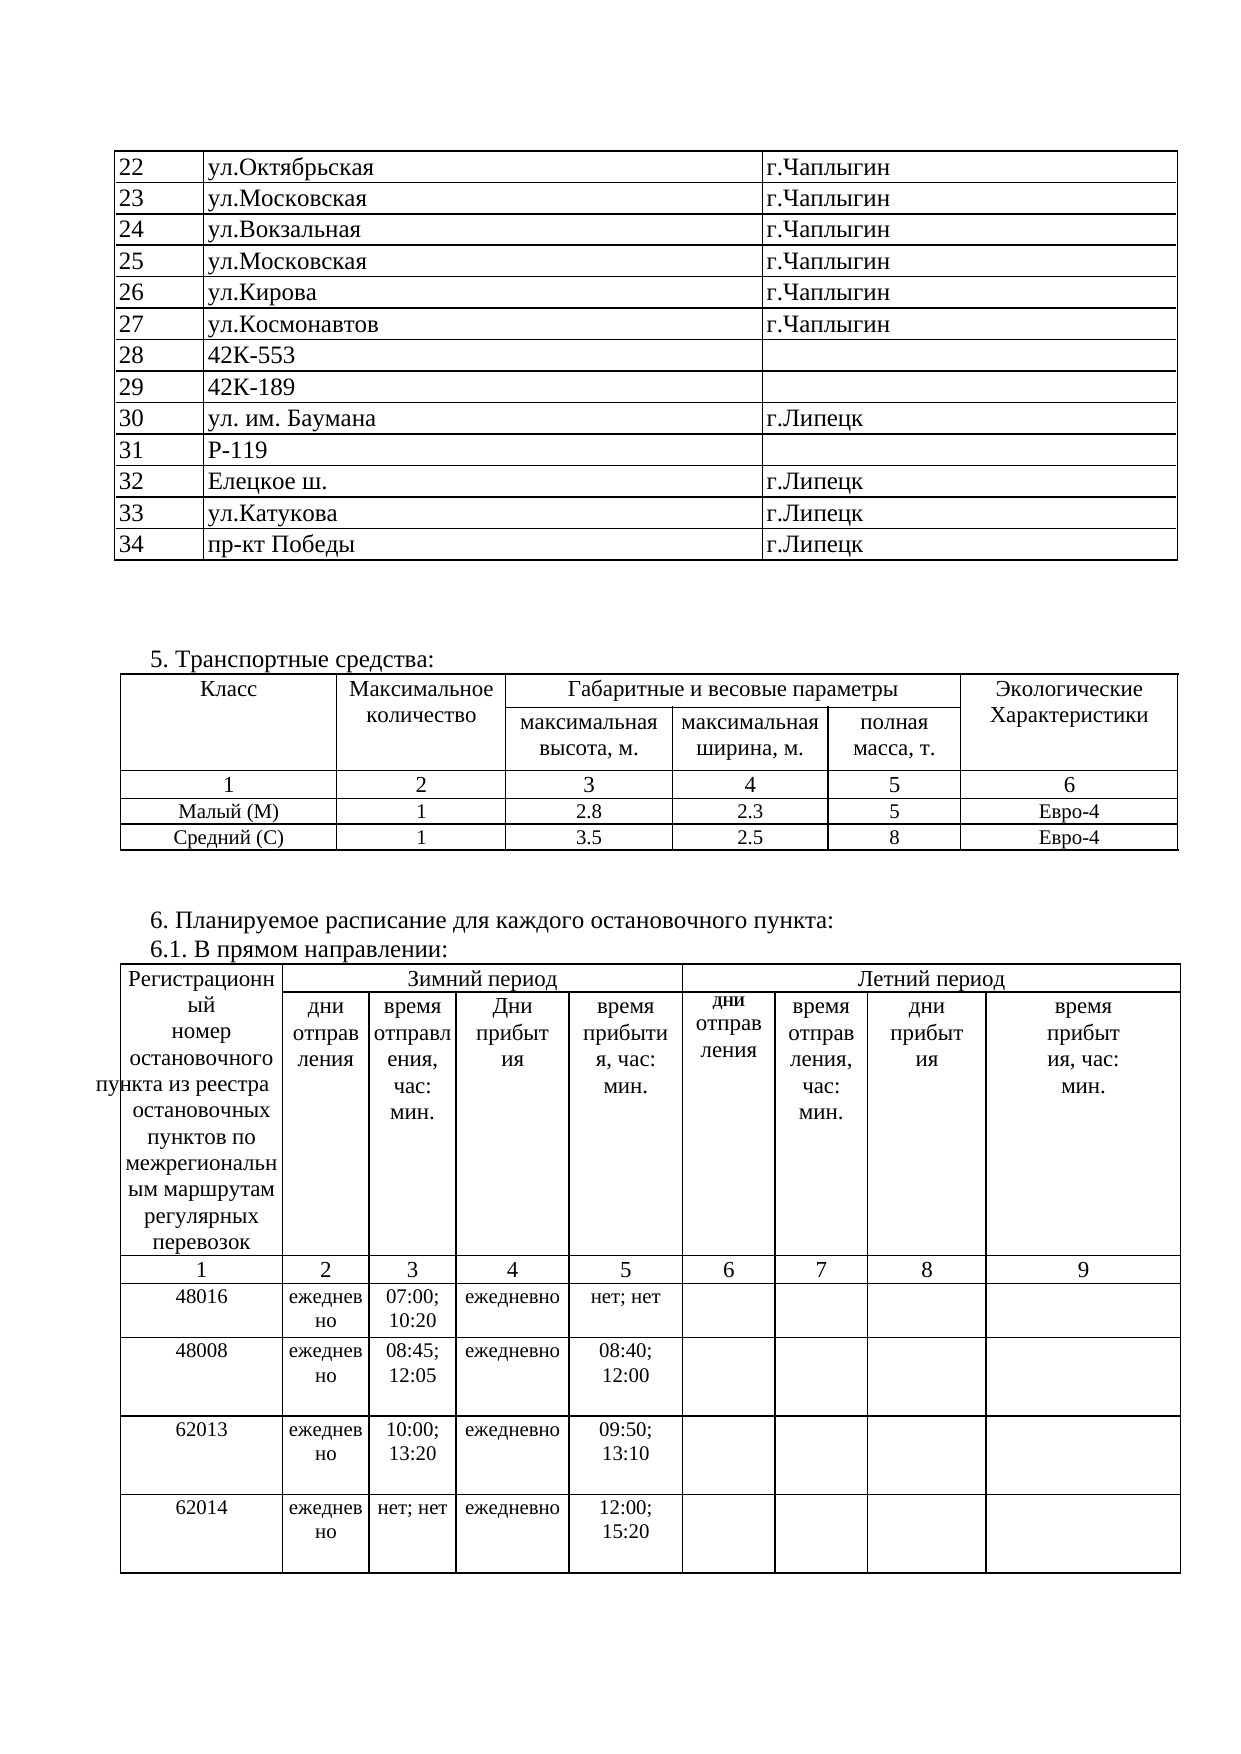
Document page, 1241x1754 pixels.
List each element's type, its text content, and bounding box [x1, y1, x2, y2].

table_cell 08:40; 12:00 [570, 1338, 682, 1415]
table_cell 1 [121, 771, 336, 798]
table_cell ул.Вокзальная [204, 215, 762, 244]
table_cell г.Липецк [763, 402, 1177, 433]
table_cell максимальная высота, м. [506, 708, 672, 770]
table_header Класс [121, 675, 336, 770]
table_cell 62013 [121, 1417, 282, 1494]
table_cell [868, 1338, 985, 1415]
table_cell максимальная ширина, м. [673, 708, 827, 770]
table_cell г.Чаплыгин [763, 276, 1177, 307]
table_cell 10:00; 13:20 [370, 1417, 455, 1494]
table_cell [776, 1284, 867, 1337]
table_cell [987, 1284, 1180, 1337]
table_cell ежедневно [283, 1495, 368, 1572]
table_cell 2.5 [673, 825, 827, 849]
table_cell г.Липецк [763, 496, 1177, 527]
table_cell пр-кт Победы [204, 529, 762, 559]
table_cell 8 [829, 825, 960, 849]
table_cell ул.Московская [204, 183, 762, 213]
table_cell 5 [570, 1256, 682, 1282]
table_cell г.Чаплыгин [763, 213, 1177, 244]
table_cell Евро-4 [961, 799, 1177, 823]
table_cell [763, 339, 1177, 370]
table_cell 1 [337, 799, 505, 823]
table_cell 6 [683, 1256, 774, 1282]
table_cell 08:45; 12:05 [370, 1338, 455, 1415]
table_cell 2 [337, 771, 505, 798]
table_cell ул.Катукова [204, 498, 762, 527]
table_cell 42К-189 [204, 372, 762, 402]
table_cell Р-119 [204, 435, 762, 464]
table_cell г.Липецк [763, 465, 1177, 496]
table_cell ДНИ отправ ления [683, 993, 774, 1254]
table_cell нет; нет [570, 1284, 682, 1337]
table_cell нет; нет [370, 1495, 455, 1572]
text 5. Транспортные средства: [150, 644, 1090, 673]
table_cell время прибыти я, час: мин. [570, 993, 682, 1254]
table_cell ежедневно [283, 1284, 368, 1337]
table_cell г.Чаплыгин [763, 181, 1177, 213]
table_cell 5 [829, 771, 960, 798]
table_cell [683, 1284, 774, 1337]
table_cell г.Чаплыгин [763, 152, 1177, 181]
table_cell 23 [115, 183, 203, 213]
table_cell 48016 [121, 1284, 282, 1337]
table_cell 6 [961, 771, 1177, 798]
text 6. Планируемое расписание для каждого остановочного пункта: [150, 906, 1090, 934]
table_cell [987, 1417, 1180, 1494]
table_cell дни отправ ления [283, 993, 368, 1254]
table_header Экологические Характеристики [961, 675, 1177, 770]
table_cell время отправл ения, час: мин. [370, 993, 455, 1254]
table_cell [683, 1417, 774, 1494]
table_cell ул.Космонавтов [204, 309, 762, 339]
table_header Зимний период [283, 965, 682, 991]
table_cell [776, 1495, 867, 1572]
table_cell 12:00; 15:20 [570, 1495, 682, 1572]
table_cell ежедневно [457, 1284, 568, 1337]
table_cell 26 [115, 277, 203, 307]
table_cell 1 [337, 825, 505, 849]
table_cell [868, 1417, 985, 1494]
table_header Максимальное количество [337, 675, 505, 770]
table_cell дни прибыт ия [868, 993, 985, 1254]
table_cell Евро-4 [961, 825, 1177, 849]
table_cell г.Чаплыгин [763, 307, 1177, 339]
table_cell 09:50; 13:10 [570, 1417, 682, 1494]
text 6.1. В прямом направлении: [150, 934, 1090, 963]
table_header Летний период [683, 965, 1180, 991]
table_cell [683, 1495, 774, 1572]
table_cell [868, 1495, 985, 1572]
table_cell ежедневно [283, 1417, 368, 1494]
table_cell 24 [115, 214, 203, 244]
table_cell [763, 433, 1177, 464]
table_cell 32 [115, 466, 203, 496]
table_cell 22 [115, 152, 203, 181]
table_cell 07:00; 10:20 [370, 1284, 455, 1337]
table_cell [987, 1495, 1180, 1572]
table_cell 4 [673, 771, 827, 798]
table_cell 31 [115, 434, 203, 464]
table_cell Елецкое ш. [204, 466, 762, 496]
table_cell ул. им. Баумана [204, 403, 762, 433]
table_cell г.Липецк [763, 528, 1177, 559]
table_cell 33 [115, 497, 203, 527]
table_header Регистрационный номер остановочного пункта из реестра остановочных пунктов по межрегиональным маршрутам регулярных перевозок [121, 965, 282, 1254]
table_cell [868, 1284, 985, 1337]
table_cell 4 [457, 1256, 568, 1282]
table_cell [763, 370, 1177, 402]
table_cell 3 [506, 771, 672, 798]
table_cell полная масса, т. [829, 708, 960, 770]
table_cell 48008 [121, 1338, 282, 1415]
table_cell 29 [115, 371, 203, 402]
table_cell 3.5 [506, 825, 672, 849]
table_cell 7 [776, 1256, 867, 1282]
table_cell 25 [115, 245, 203, 276]
table_cell 5 [829, 799, 960, 823]
table_cell 1 [121, 1256, 282, 1282]
table_cell 34 [115, 529, 203, 559]
table_cell Дни прибыт ия [457, 993, 568, 1254]
table_cell 28 [115, 340, 203, 370]
table_cell 9 [987, 1256, 1180, 1282]
table_cell г.Чаплыгин [763, 244, 1177, 276]
table_cell 2 [283, 1256, 368, 1282]
table_cell 3 [370, 1256, 455, 1282]
table_cell [776, 1338, 867, 1415]
table_cell 8 [868, 1256, 985, 1282]
table_cell [776, 1417, 867, 1494]
table_cell Малый (М) [121, 799, 336, 823]
table_cell 42К-553 [204, 340, 762, 370]
table_cell Средний (С) [121, 825, 336, 849]
table_cell ежедневно [457, 1495, 568, 1572]
table_cell [683, 1338, 774, 1415]
table_cell ежедневно [457, 1417, 568, 1494]
table_cell 30 [115, 403, 203, 433]
table_cell ул.Кирова [204, 277, 762, 307]
table_cell [987, 1338, 1180, 1415]
table_cell 27 [115, 308, 203, 339]
table_cell 2.8 [506, 799, 672, 823]
table_cell 62014 [121, 1495, 282, 1572]
table_cell ул.Московская [204, 246, 762, 276]
table_cell ежедневно [457, 1338, 568, 1415]
table_cell время отправ ления, час: мин. [776, 993, 867, 1254]
table_cell 2.3 [673, 799, 827, 823]
table_cell время прибыт ия, час: мин. [987, 993, 1180, 1254]
table_cell ежедневно [283, 1338, 368, 1415]
table_cell ул.Октябрьская [204, 152, 762, 181]
table_header Габаритные и весовые параметры [506, 675, 960, 706]
